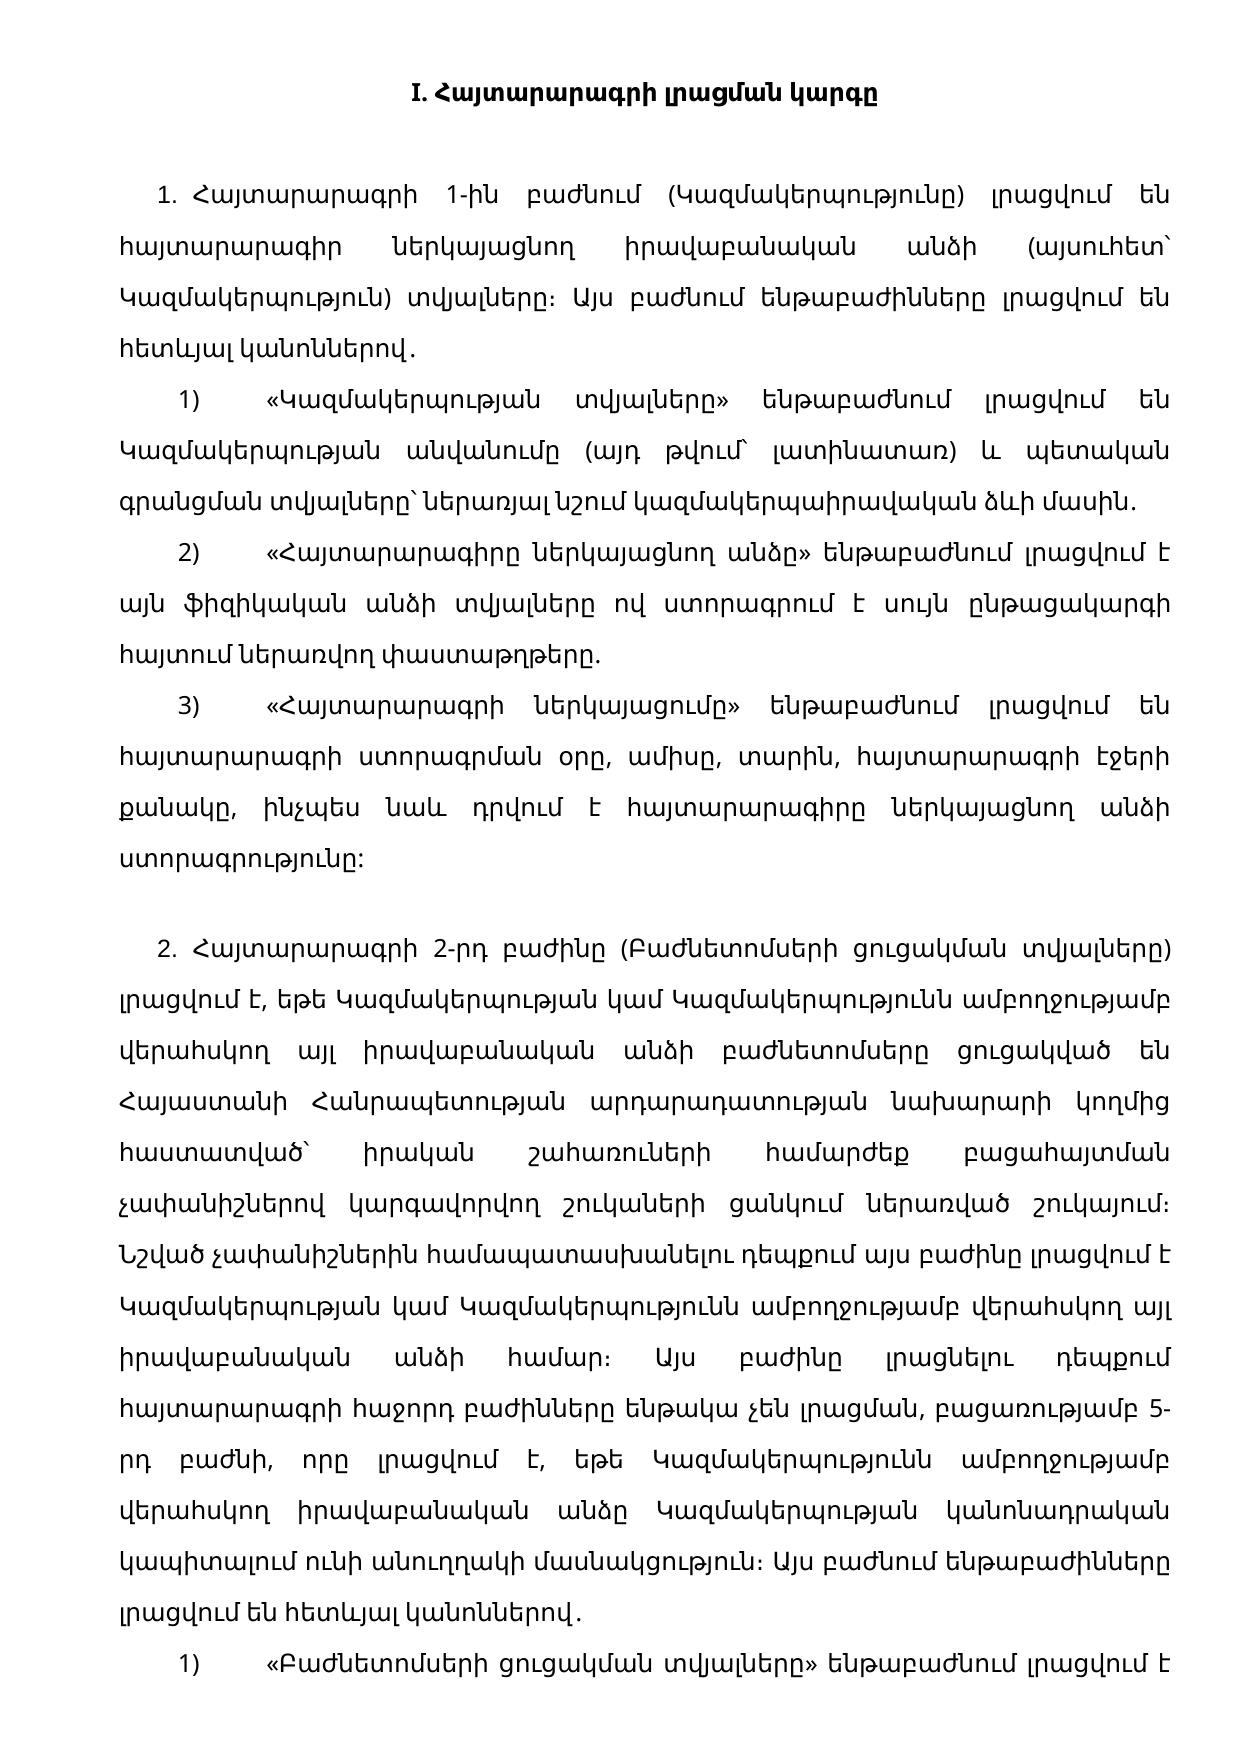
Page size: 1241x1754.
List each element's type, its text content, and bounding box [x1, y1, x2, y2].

list Հայտարարագրի 2-րդ բաժինը (Բաժնետոմսերի ցուցակման տվյալները) լրացվում է, եթե Կազմակերպության կամ Կազմակերպությունն ամբողջությամբ վերահսկող այլ իրավաբանական անձի բաժնետոմսերը ցուցակված են Հայաստանի Հանրապետության արդարադատության նախարարի կողմից հաստատված՝ իրական շահառուների համարժեք բացահայտման չափանիշներով կարգավորվող շուկաների ցանկում ներառված շուկայում։ Նշված չափանիշներին համապատասխանելու դեպքում այս բաժինը լրացվում է Կազմակերպության կամ Կազմակերպությունն ամբողջությամբ վերահսկող այլ իրավաբանական անձի համար։ Այս բաժինը լրացնելու դեպքում հայտարարագրի հաջորդ բաժինները ենթակա չեն լրացման, բացառությամբ 5-րդ բաժնի, որը լրացվում է, եթե Կազմակերպությունն ամբողջությամբ վերահսկող իրավաբանական անձը Կազմակերպության կանոնադրական կապիտալում ունի անուղղակի մասնակցություն։ Այս բաժնում ենթաբաժինները լրացվում են հետևյալ կանոններով․ [118, 931, 1171, 1628]
text I. Հայտարարագրի լրացման կարգը [118, 75, 1171, 109]
list «Կազմակերպության տվյալները» ենթաբաժնում լրացվում են Կազմակերպության անվանումը (այդ թվում՝ լատինատառ) և պետական գրանցման տվյալները՝ ներառյալ նշում կազմակերպաիրավական ձևի մասին. [118, 381, 1171, 517]
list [118, 1645, 1171, 1679]
list Հայտարարագրի 1-ին բաժնում (Կազմակերպությունը) լրացվում են հայտարարագիր ներկայացնող իրավաբանական անձի (այսուհետ՝ Կազմակերպություն) տվյալները։ Այս բաժնում ենթաբաժինները լրացվում են հետևյալ կանոններով․ [118, 177, 1171, 364]
list «Հայտարարագիրը ներկայացնող անձը» ենթաբաժնում լրացվում է այն ֆիզիկական անձի տվյալները ով ստորագրում է սույն ընթացակարգի հայտում ներառվող փաստաթղթերը. [118, 534, 1171, 671]
list «Հայտարարագրի ներկայացումը» ենթաբաժնում լրացվում են հայտարարագրի ստորագրման օրը, ամիսը, տարին, հայտարարագրի էջերի քանակը, ինչպես նաև դրվում է հայտարարագիրը ներկայացնող անձի ստորագրությունը: [118, 687, 1171, 875]
